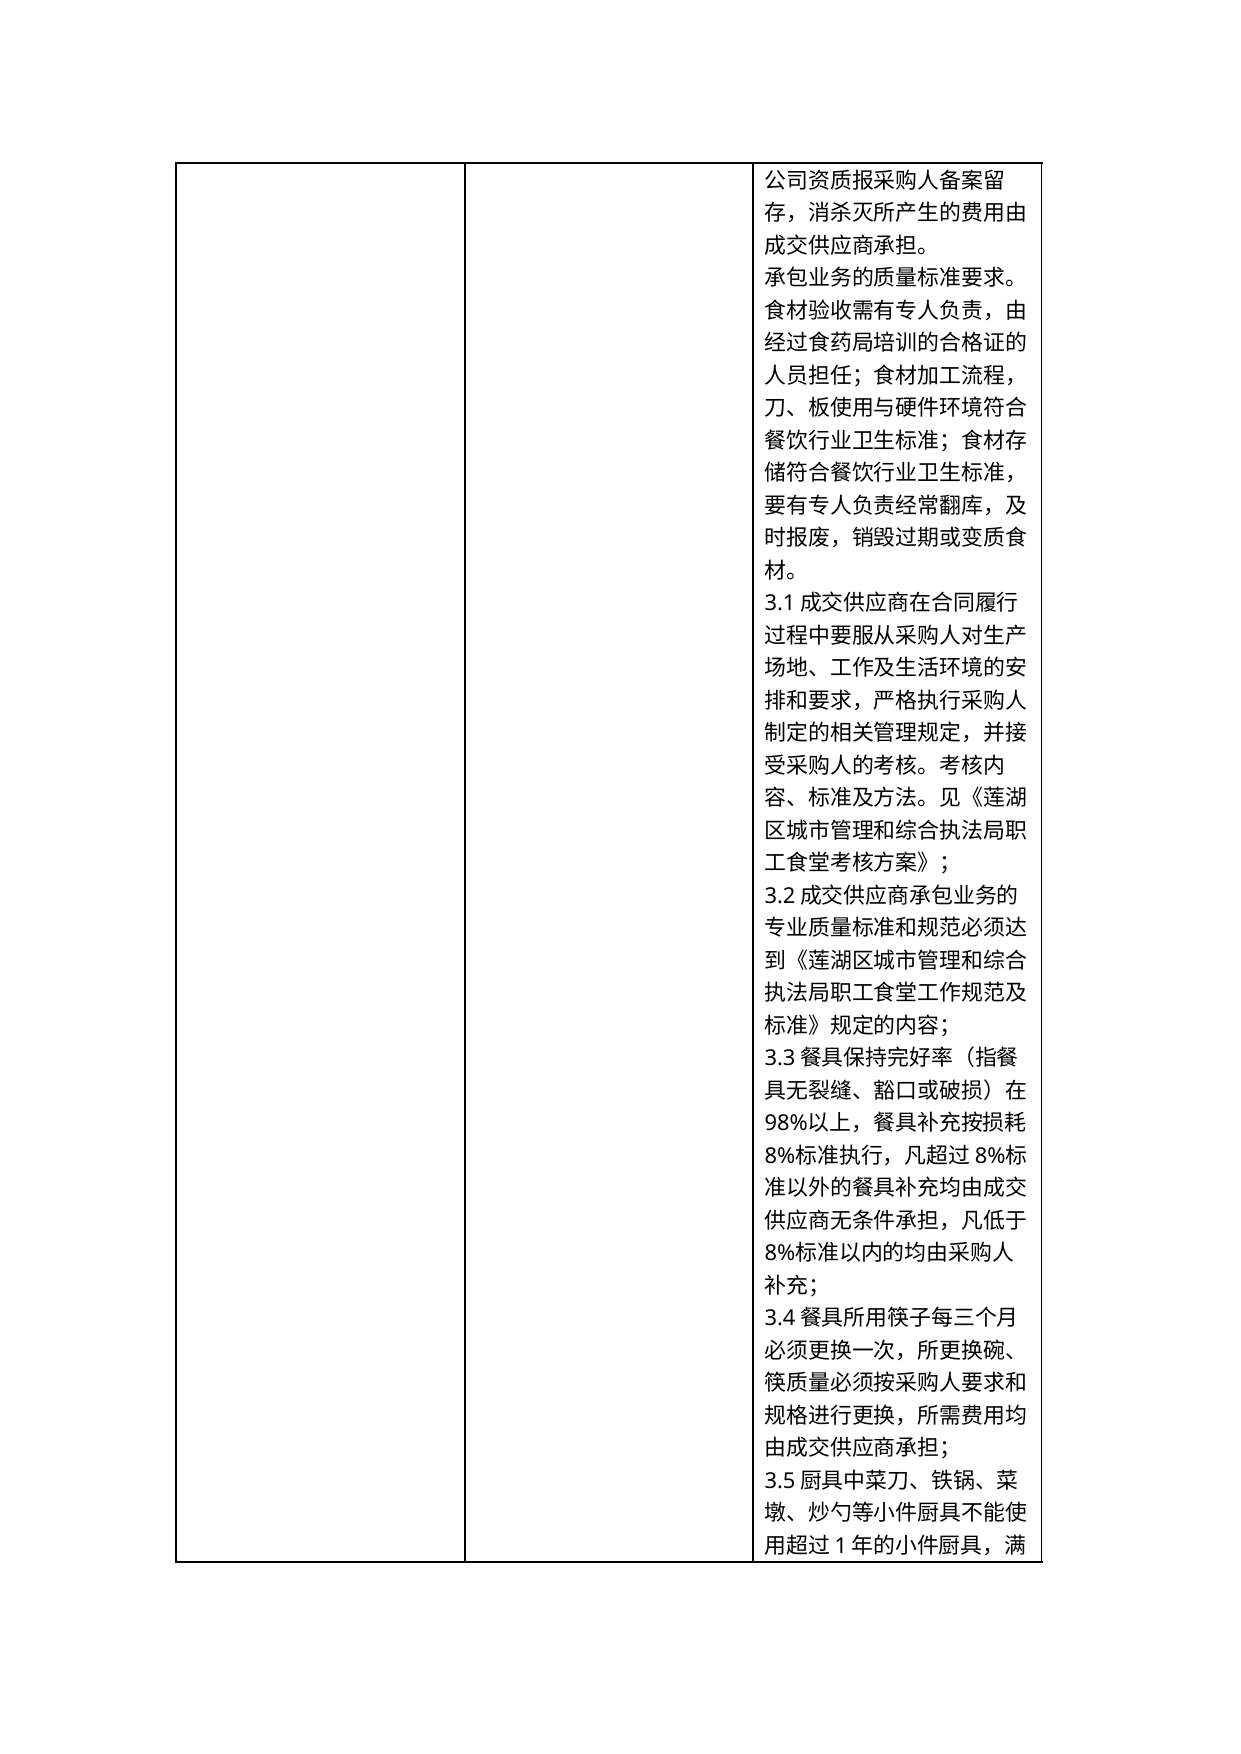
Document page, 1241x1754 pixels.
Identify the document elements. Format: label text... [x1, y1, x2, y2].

table_cell [466, 164, 752, 1561]
table_cell 1 [177, 164, 464, 1561]
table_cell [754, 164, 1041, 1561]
